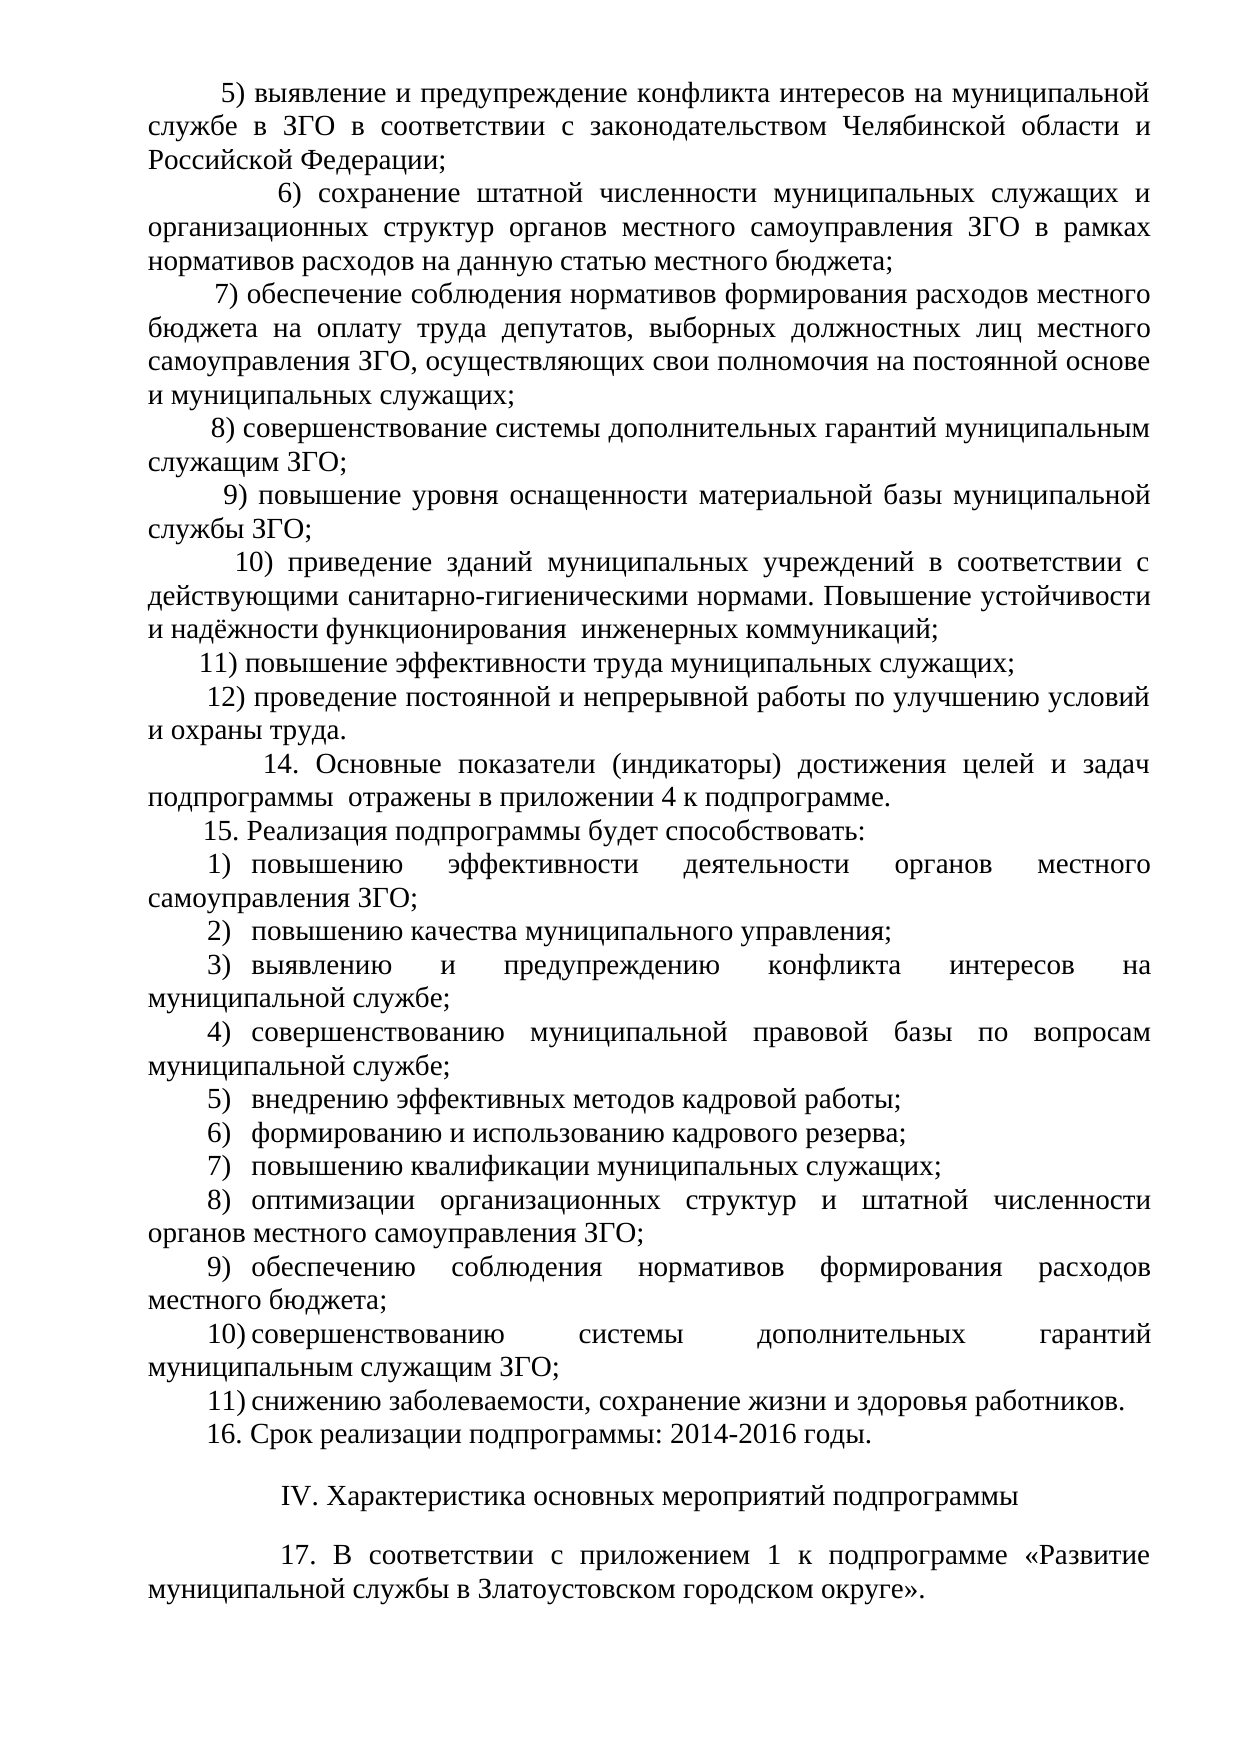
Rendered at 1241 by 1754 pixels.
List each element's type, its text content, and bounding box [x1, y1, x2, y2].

list снижению заболеваемости, сохранение жизни и здоровья работников. [148, 1383, 1152, 1417]
text 11) повышение эффективности труда муниципальных служащих; [148, 645, 1152, 679]
text IV. Характеристика основных мероприятий подпрограммы [148, 1478, 1152, 1512]
list совершенствованию муниципальной правовой базы по вопросам муниципальной службе; [148, 1014, 1152, 1081]
text 5) выявление и предупреждение конфликта интересов на муниципальной службе в ЗГО в соответствии с законодательством Челябинской области и Российской Федерации; [148, 75, 1152, 176]
list повышению квалификации муниципальных служащих; [207, 1148, 1152, 1182]
list обеспечению соблюдения нормативов формирования расходов местного бюджета; [148, 1249, 1152, 1316]
list оптимизации организационных структур и штатной численности органов местного самоуправления ЗГО; [148, 1182, 1152, 1249]
text 14. Основные показатели (индикаторы) достижения целей и задач подпрограммы отражены в приложении 4 к подпрограмме. [148, 746, 1152, 813]
text 17. В соответствии с приложением 1 к подпрограмме «Развитие муниципальной службы в Златоустовском городском округе». [148, 1537, 1152, 1604]
list повышению эффективности деятельности органов местного самоуправления ЗГО; [148, 846, 1152, 913]
text 7) обеспечение соблюдения нормативов формирования расходов местного бюджета на оплату труда депутатов, выборных должностных лиц местного самоуправления ЗГО, осуществляющих свои полномочия на постоянной основе и муниципальных служащих; [148, 276, 1152, 410]
list формированию и использованию кадрового резерва; [148, 1115, 1152, 1148]
list выявлению и предупреждению конфликта интересов на муниципальной службе; [148, 947, 1152, 1014]
list внедрению эффективных методов кадровой работы; [148, 1081, 1152, 1115]
text 8) совершенствование системы дополнительных гарантий муниципальным служащим ЗГО; [148, 410, 1152, 477]
text 6) сохранение штатной численности муниципальных служащих и организационных структур органов местного самоуправления ЗГО в рамках нормативов расходов на данную статью местного бюджета; [148, 176, 1152, 276]
list повышению качества муниципального управления; [188, 913, 1152, 947]
list совершенствованию системы дополнительных гарантий муниципальным служащим ЗГО; [148, 1316, 1152, 1383]
text 9) повышение уровня оснащенности материальной базы муниципальной службы ЗГО; [148, 477, 1152, 544]
text 10) приведение зданий муниципальных учреждений в соответствии с действующими санитарно-гигиеническими нормами. Повышение устойчивости и надёжности функционирования инженерных коммуникаций; [148, 544, 1152, 645]
list 15. Реализация подпрограммы будет способствовать: [159, 813, 1152, 846]
text 16. Срок реализации подпрограммы: 2014-2016 годы. [148, 1417, 1152, 1450]
text 12) проведение постоянной и непрерывной работы по улучшению условий и охраны труда. [148, 679, 1152, 746]
